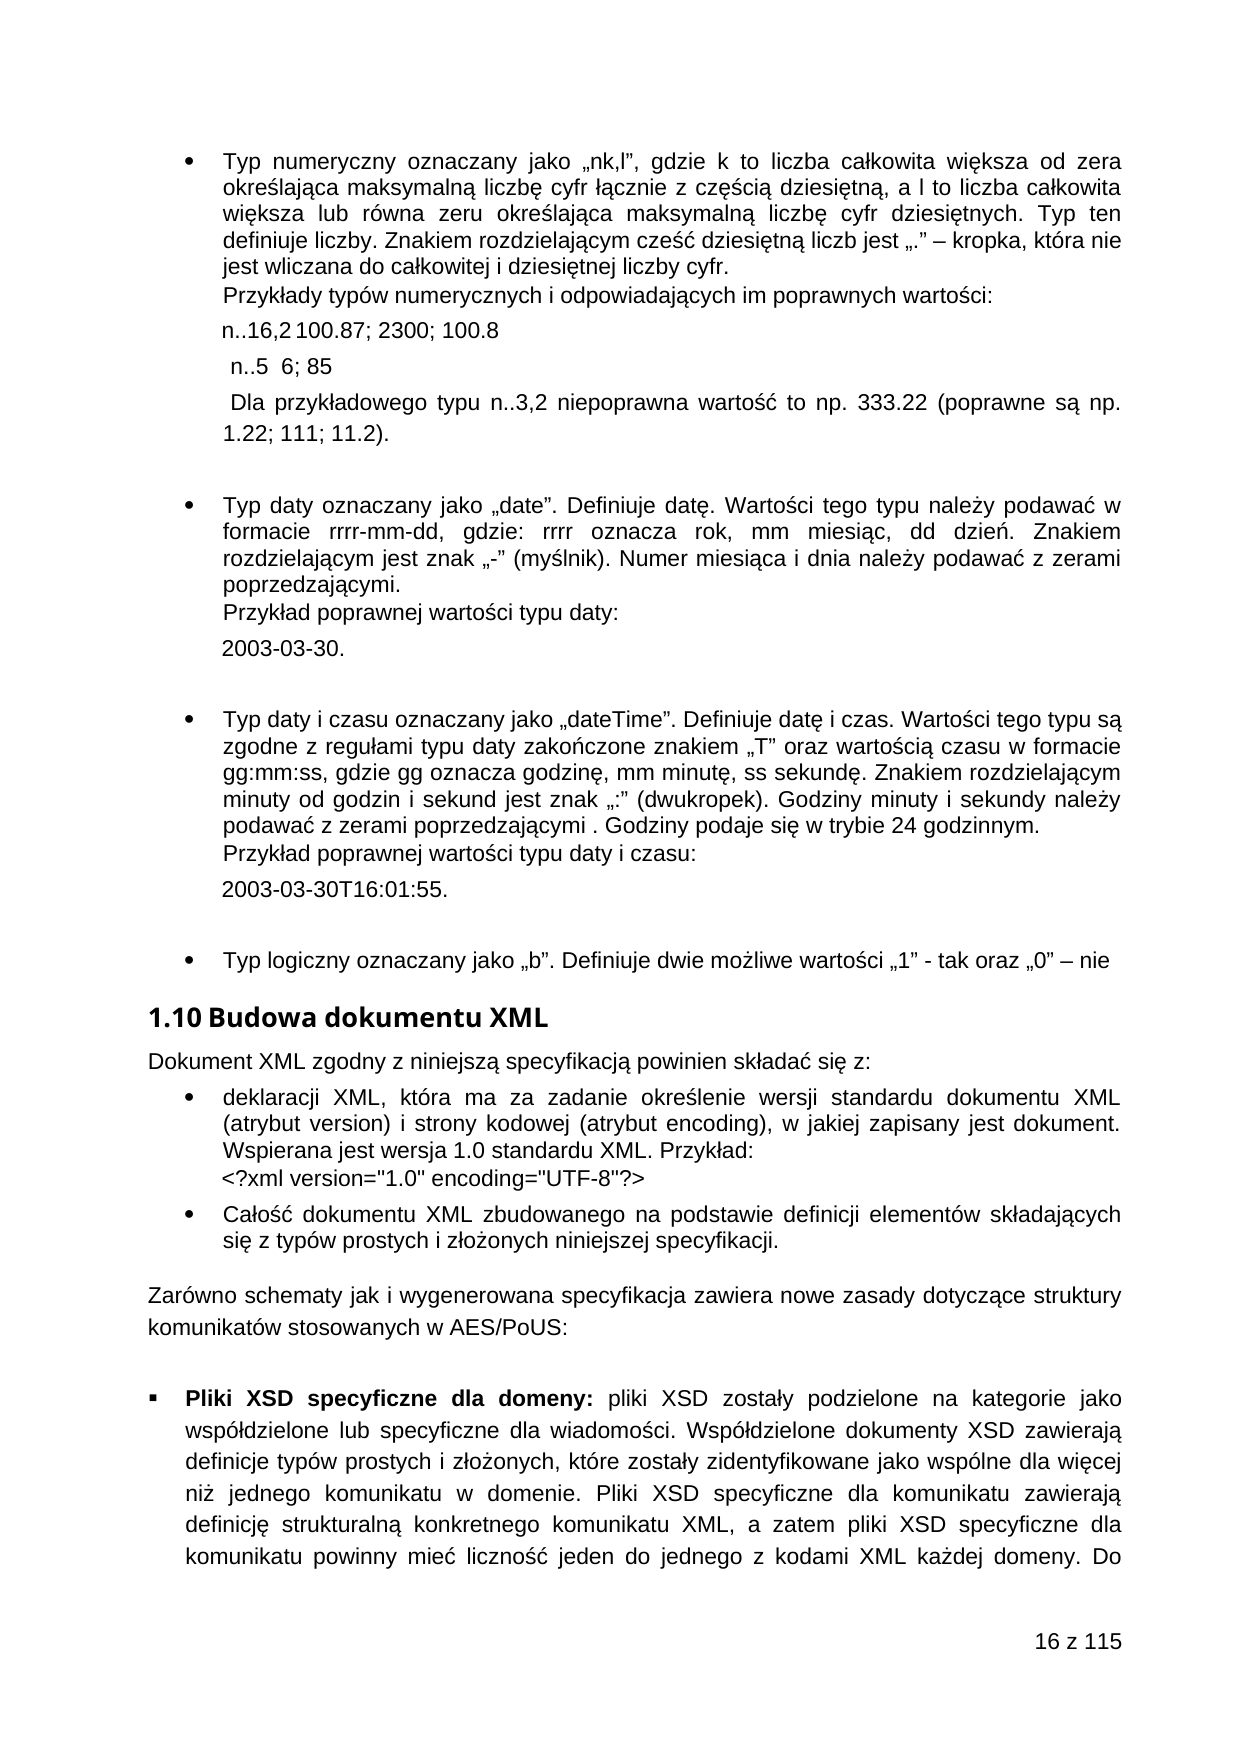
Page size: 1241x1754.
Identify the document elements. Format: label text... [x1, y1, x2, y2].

text Przykłady typów numerycznych i odpowiadających im poprawnych wartości: [148, 282, 1122, 308]
list Typ daty oznaczany jako „date”. Definiuje datę. Wartości tego typu należy podawać w formacie rrrr-mm-dd, gdzie: rrrr oznacza rok, mm miesiąc, dd dzień. Znakiem rozdzielającym jest znak „-” (myślnik). Numer miesiąca i dnia należy podawać z zerami poprzedzającymi. [185, 492, 1122, 597]
text Zarówno schematy jak i wygenerowana specyfikacja zawiera nowe zasady dotyczące struktury komunikatów stosowanych w AES/PoUS: [148, 1282, 1122, 1340]
text 2003-03-30T16:01:55. [148, 876, 1122, 902]
text n..16,2 100.87; 2300; 100.8 [148, 317, 1122, 344]
text n..5 6; 85 [148, 353, 1122, 379]
list Typ logiczny oznaczany jako „b”. Definiuje dwie możliwe wartości „1” - tak oraz „0” – nie [185, 947, 1122, 974]
text Przykład poprawnej wartości typu daty i czasu: [148, 840, 1122, 867]
list deklaracji XML, która ma za zadanie określenie wersji standardu dokumentu XML (atrybut version) i strony kodowej (atrybut encoding), w jakiej zapisany jest dokument. Wspierana jest wersja 1.0 standardu XML. Przykład: [185, 1084, 1122, 1163]
text Przykład poprawnej wartości typu daty: [148, 599, 1122, 626]
text <?xml version="1.0" encoding="UTF-8"?> [148, 1165, 1122, 1191]
list Typ numeryczny oznaczany jako „nk,l”, gdzie k to liczba całkowita większa od zera określająca maksymalną liczbę cyfr łącznie z częścią dziesiętną, a l to liczba całkowita większa lub równa zeru określająca maksymalną liczbę cyfr dziesiętnych. Typ ten definiuje liczby. Znakiem rozdzielającym cześć dziesiętną liczb jest „.” – kropka, która nie jest wliczana do całkowitej i dziesiętnej liczby cyfr. [185, 148, 1122, 279]
list Całość dokumentu XML zbudowanego na podstawie definicji elementów składających się z typów prostych i złożonych niniejszej specyfikacji. [185, 1201, 1122, 1253]
text Dla przykładowego typu n..3,2 niepoprawna wartość to np. 333.22 (poprawne są np. 1.22; 111; 11.2). [223, 389, 1122, 447]
text Dokument XML zgodny z niniejszą specyfikacją powinien składać się z: [148, 1048, 1122, 1074]
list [148, 1385, 1122, 1569]
text 2003-03-30. [148, 635, 1122, 661]
subtitle Budowa dokumentu XML [148, 999, 1122, 1036]
list Typ daty i czasu oznaczany jako „dateTime”. Definiuje datę i czas. Wartości tego typu są zgodne z regułami typu daty zakończone znakiem „T” oraz wartością czasu w formacie gg:mm:ss, gdzie gg oznacza godzinę, mm minutę, ss sekundę. Znakiem rozdzielającym minuty od godzin i sekund jest znak „:” (dwukropek). Godziny minuty i sekundy należy podawać z zerami poprzedzającymi . Godziny podaje się w trybie 24 godzinnym. [185, 706, 1122, 838]
